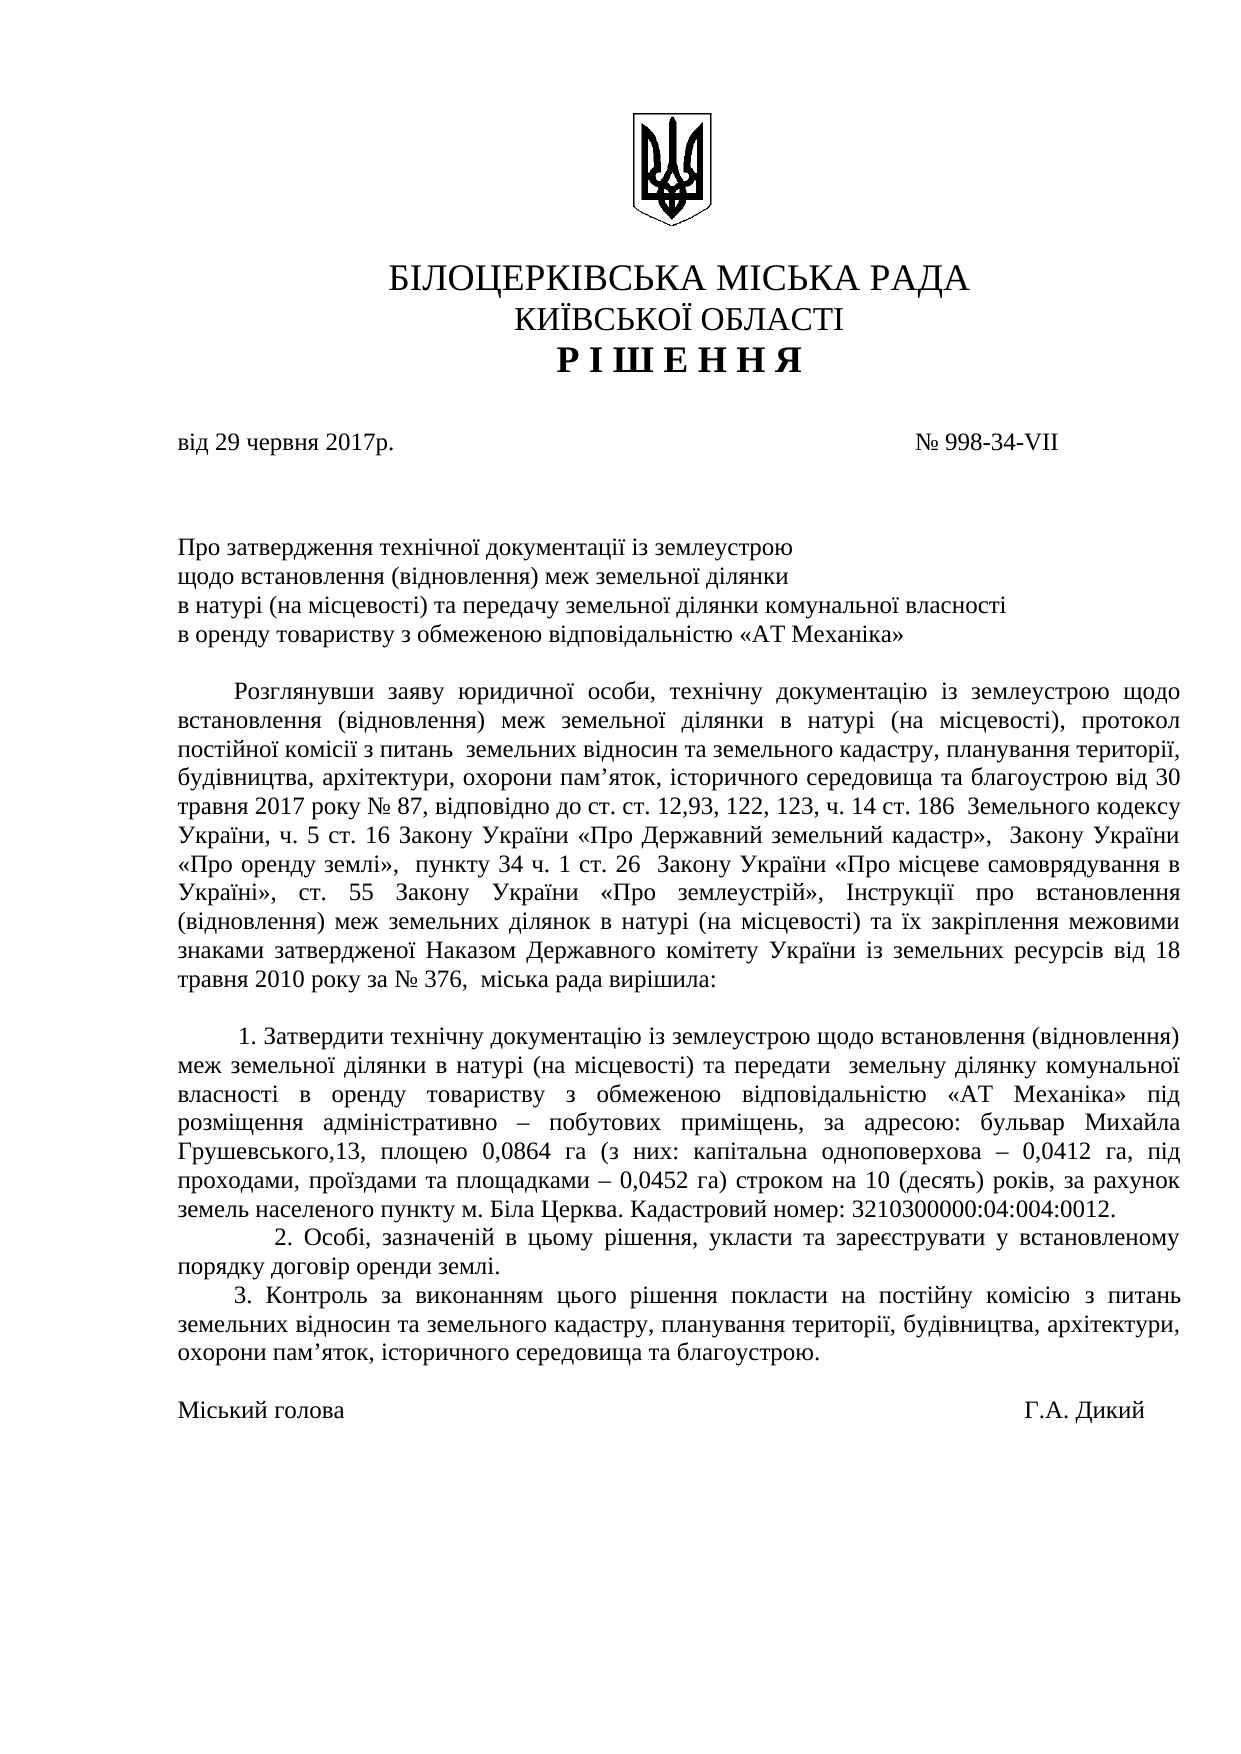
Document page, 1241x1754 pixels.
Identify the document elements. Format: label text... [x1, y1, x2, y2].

text 3. Контроль за виконанням цього рішення покласти на постійну комісію з питань земельних відносин та земельного кадастру, планування території, будівництва, архітектури, охорони пам’яток, історичного середовища та благоустрою. [177, 1280, 1181, 1366]
text 1. Затвердити технічну документацію із землеустрою щодо встановлення (відновлення) меж земельної ділянки в натурі (на місцевості) та передати земельну ділянку комунальної власності в оренду товариству з обмеженою відповідальністю «АТ Механіка» під розміщення адміністративно – побутових приміщень, за адресою: бульвар Михайла Грушевського,13, площею 0,0864 га (з них: капітальна одноповерхова – 0,0412 га, під проходами, проїздами та площадками – 0,0452 га) строком на 10 (десять) років, за рахунок земель населеного пункту м. Біла Церква. Кадастровий номер: 3210300000:04:004:0012. [177, 1021, 1181, 1222]
text в оренду товариству з обмеженою відповідальністю «АТ Механіка» [177, 619, 1181, 647]
text Міський голова Г.А. Дикий [177, 1395, 1181, 1424]
text КИЇВСЬКОЇ ОБЛАСТІ [177, 299, 1181, 337]
text Розглянувши заяву юридичної особи, технічну документацію із землеустрою щодо встановлення (відновлення) меж земельної ділянки в натурі (на місцевості), протокол постійної комісії з питань земельних відносин та земельного кадастру, планування території, будівництва, архітектури, охорони пам’яток, історичного середовища та благоустрою від 30 травня 2017 року № 87, відповідно до ст. ст. 12,93, 122, 123, ч. 14 ст. 186 Земельного кодексу України, ч. 5 ст. 16 Закону України «Про Державний земельний кадастр», Закону України «Про оренду землі», пункту 34 ч. 1 ст. 26 Закону України «Про місцеве самоврядування в Україні», ст. 55 Закону України «Про землеустрій», Інструкції про встановлення (відновлення) меж земельних ділянок в натурі (на місцевості) та їх закріплення межовими знаками затвердженої Наказом Державного комітету України із земельних ресурсів від 18 травня 2010 року за № 376, міська рада вирішила: [177, 676, 1181, 992]
text 2. Особі, зазначеній в цьому рішення, укласти та зареєструвати у встановленому порядку договір оренди землі. [177, 1222, 1181, 1280]
text в натурі (на місцевості) та передачу земельної ділянки комунальної власності [177, 590, 1181, 619]
text Р І Ш Е Н Н Я [177, 337, 1181, 380]
picture [627, 106, 721, 234]
text щодо встановлення (відновлення) меж земельної ділянки [177, 561, 1181, 590]
text Про затвердження технічної документації із землеустрою [177, 532, 1181, 561]
text БІЛОЦЕРКІВСЬКА МІСЬКА РАДА [177, 256, 1181, 299]
text від 29 червня 2017р. № 998-34-VII [177, 427, 1181, 456]
